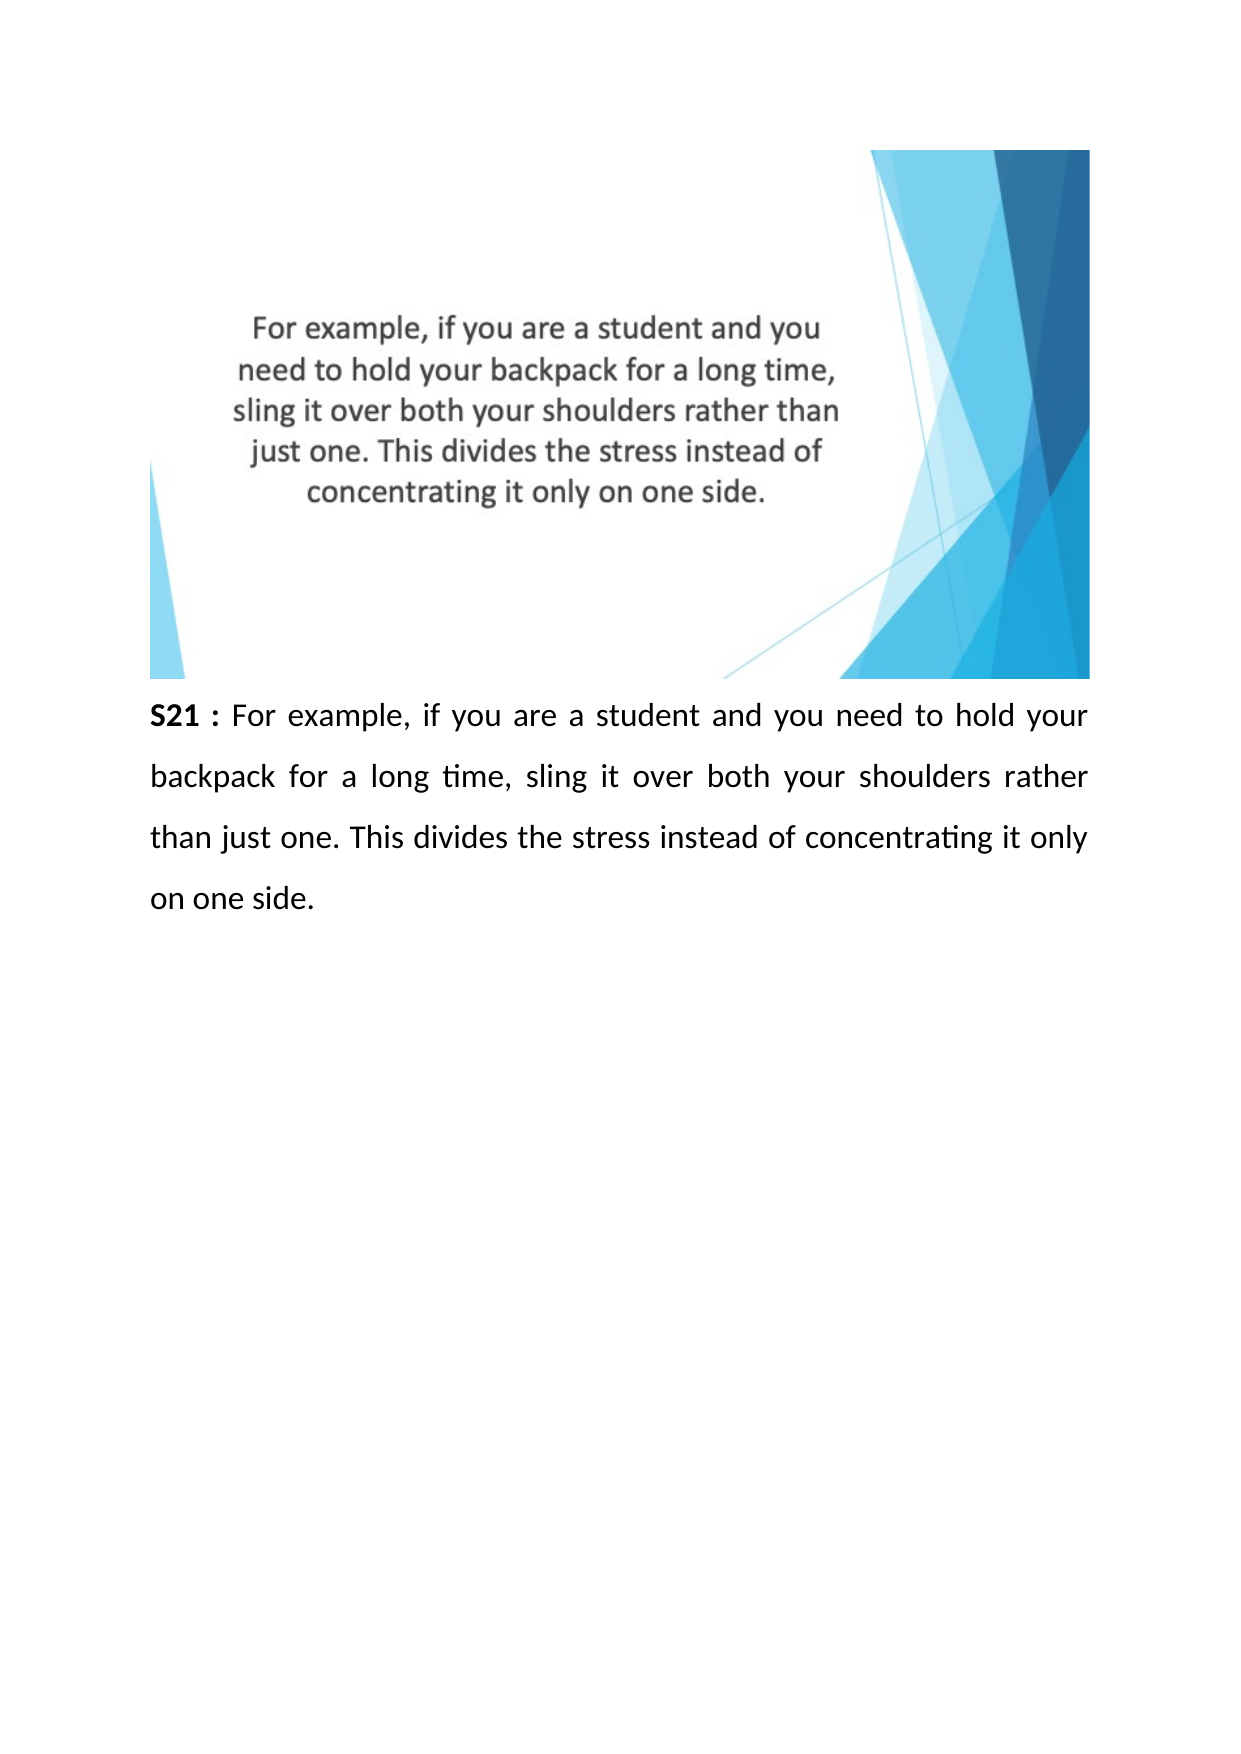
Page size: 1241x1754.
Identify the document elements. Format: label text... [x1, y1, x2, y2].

text S21 : For example, if you are a student and you need to hold your backpack for a long time, sling it over both your shoulders rather than just one. This divides the stress instead of concentrating it only on one side. [150, 694, 1090, 918]
picture [150, 150, 1090, 679]
